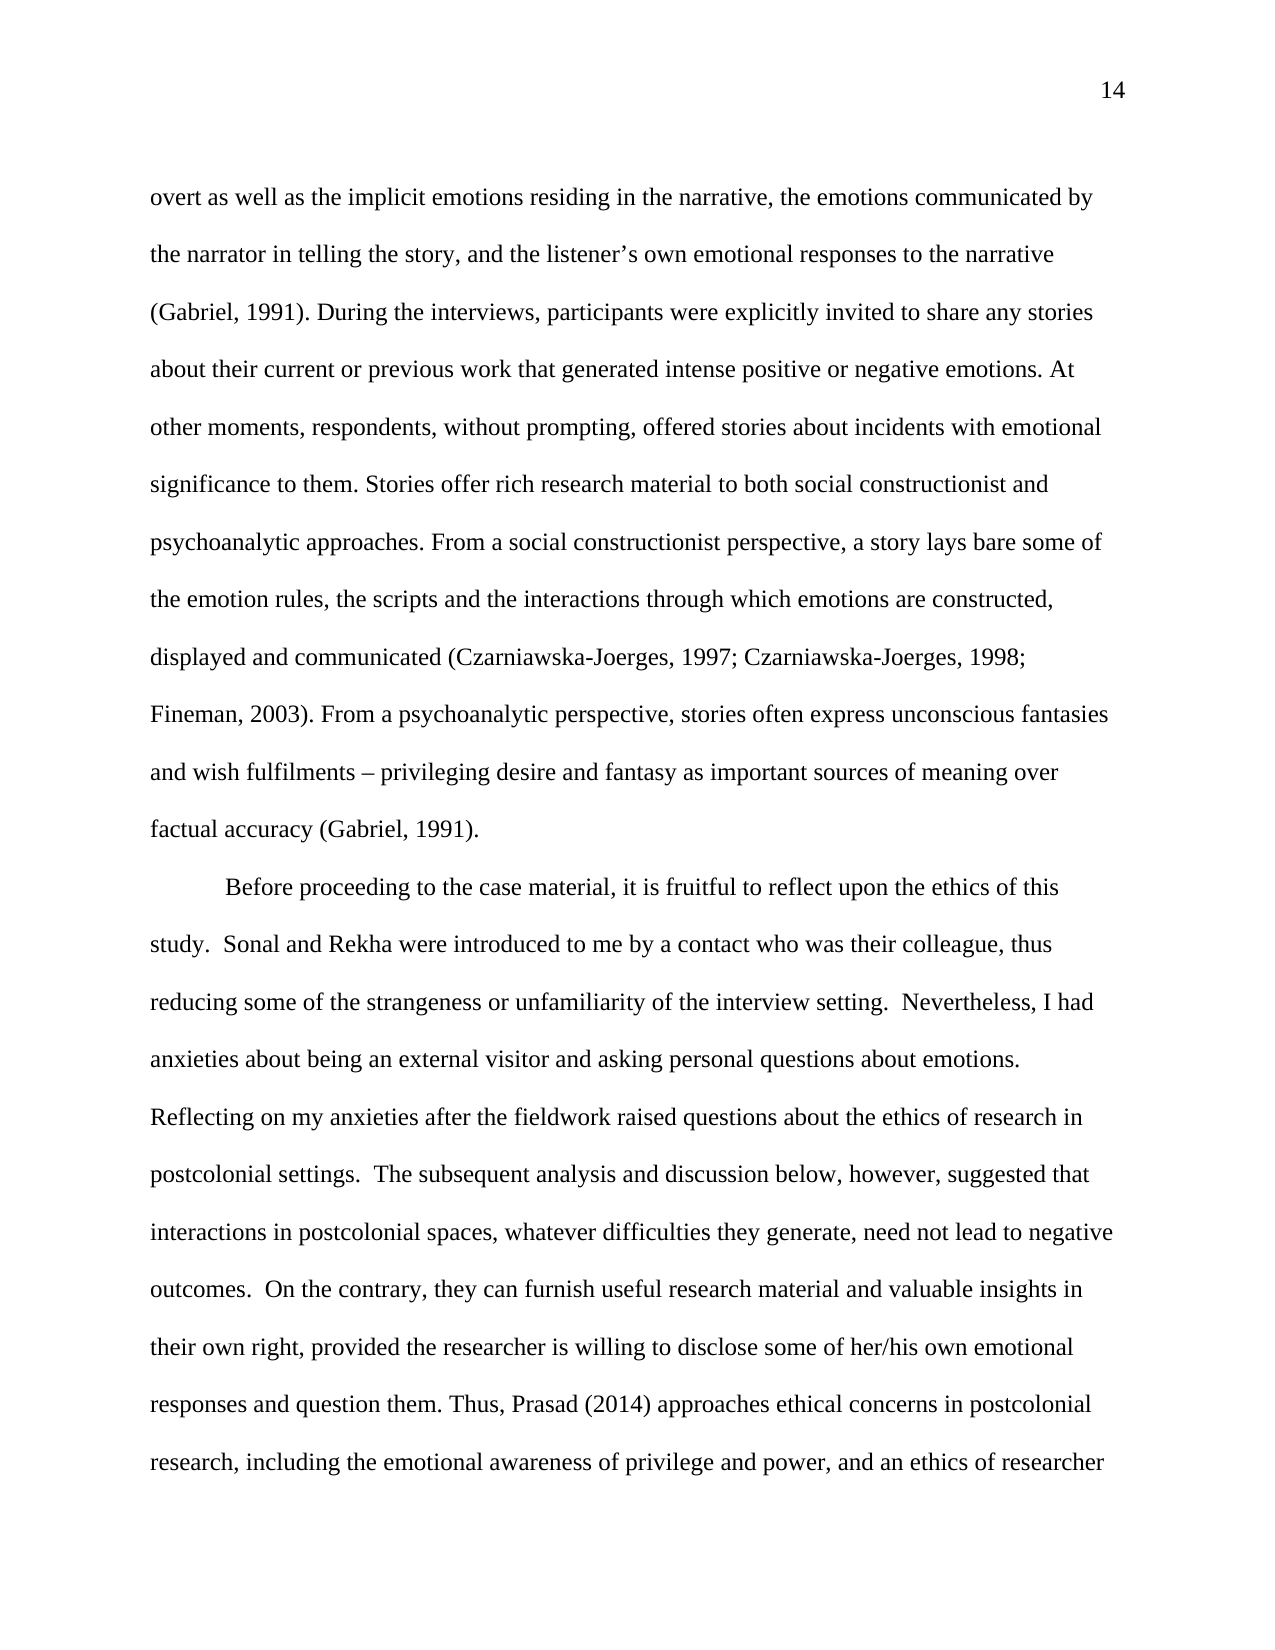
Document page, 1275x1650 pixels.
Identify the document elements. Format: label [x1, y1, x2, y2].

text [150, 182, 1125, 843]
text [150, 872, 1125, 1475]
